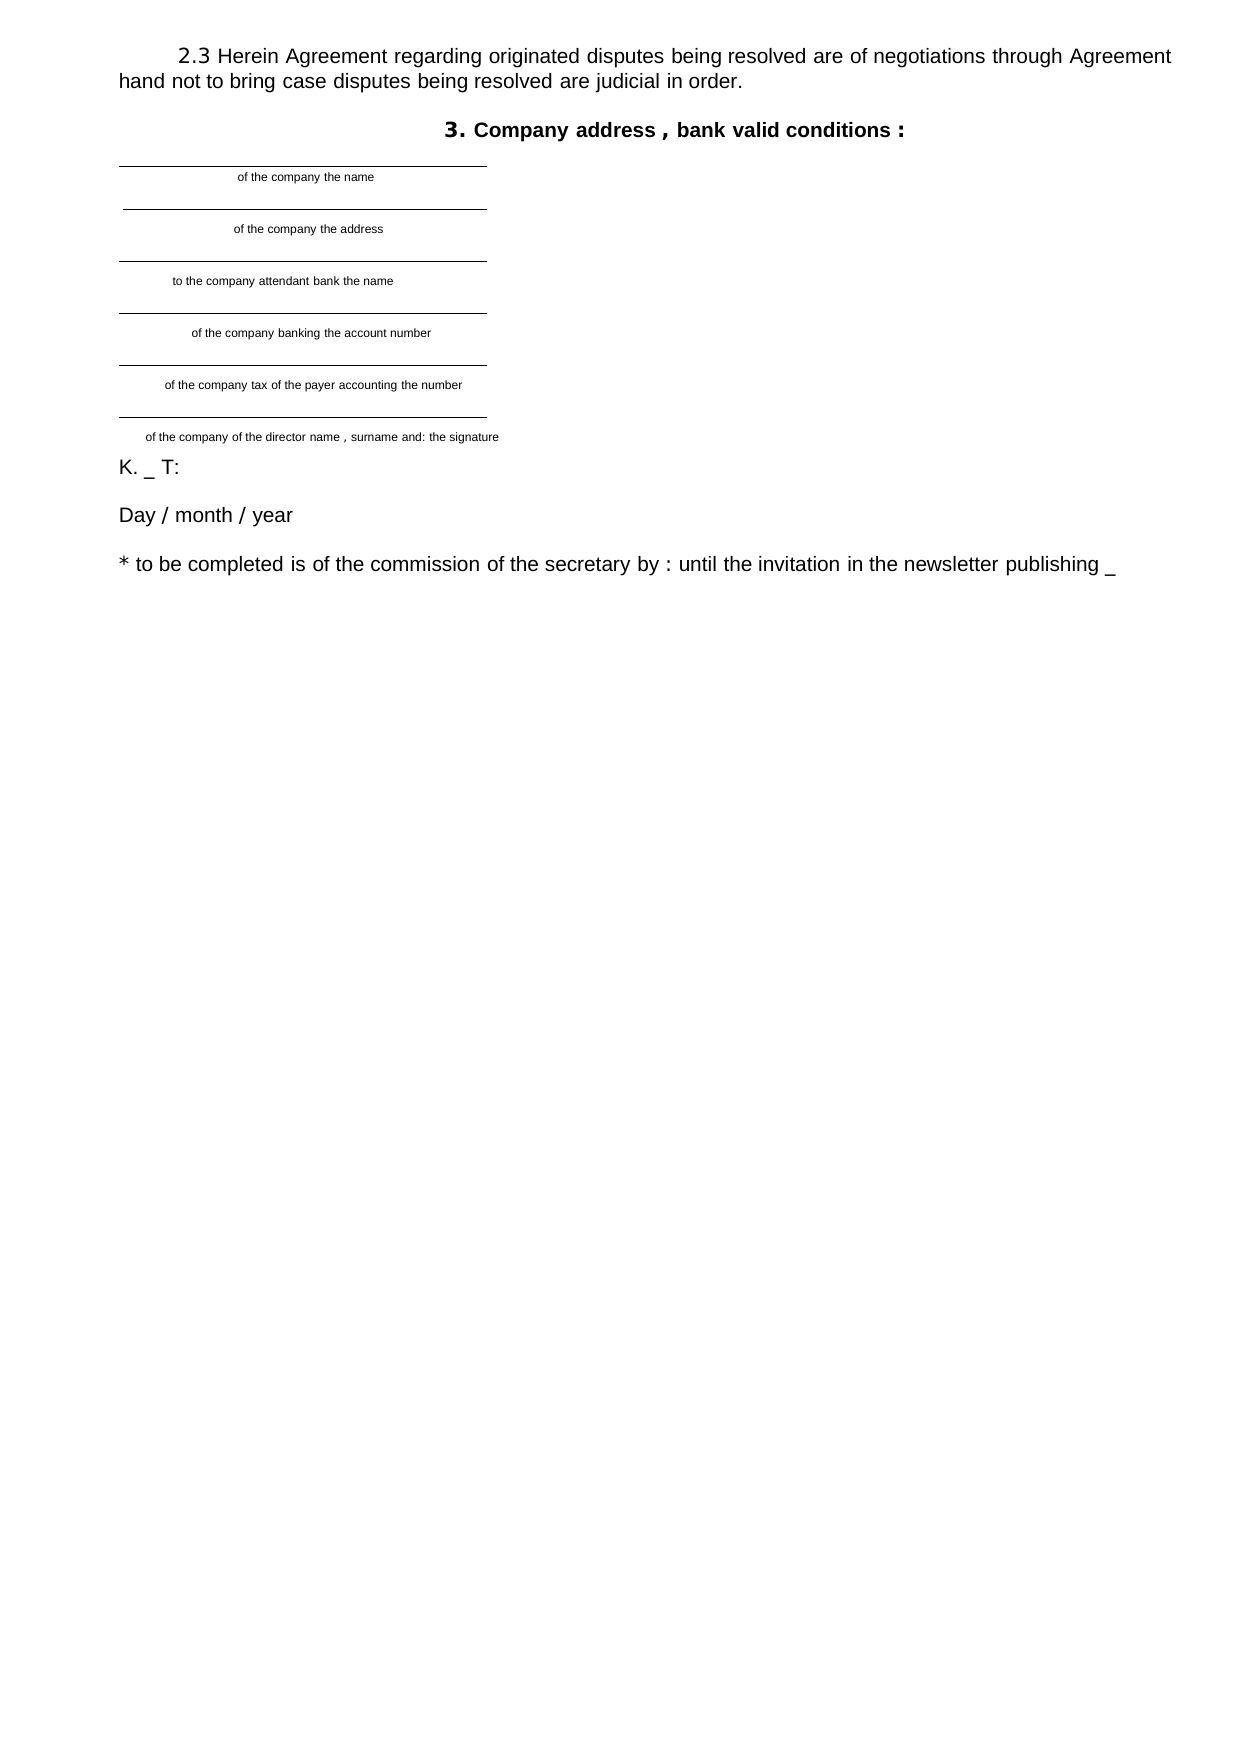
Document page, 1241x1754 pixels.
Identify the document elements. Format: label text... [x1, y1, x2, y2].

text of the company banking the account number [118, 326, 1171, 350]
text * to be completed is of the commission of the secretary by : until the invitation in the newsletter publishing _ [118, 552, 1171, 576]
text 3. Company address , bank valid conditions : [118, 118, 1171, 142]
text of the company of the director name , surname and: the signature [118, 430, 1171, 454]
text K. _ T: [118, 454, 1171, 479]
text to the company attendant bank the name [118, 274, 1171, 298]
text of the company tax of the payer accounting the number [118, 378, 1171, 402]
text of the company the address [118, 222, 1171, 246]
text 2.3 Herein Agreement regarding originated disputes being resolved are of negotiations through Agreement hand not to bring case disputes being resolved are judicial in order. [118, 44, 1171, 93]
text Day / month / year [118, 503, 1171, 528]
text of the company the name [118, 170, 1171, 194]
